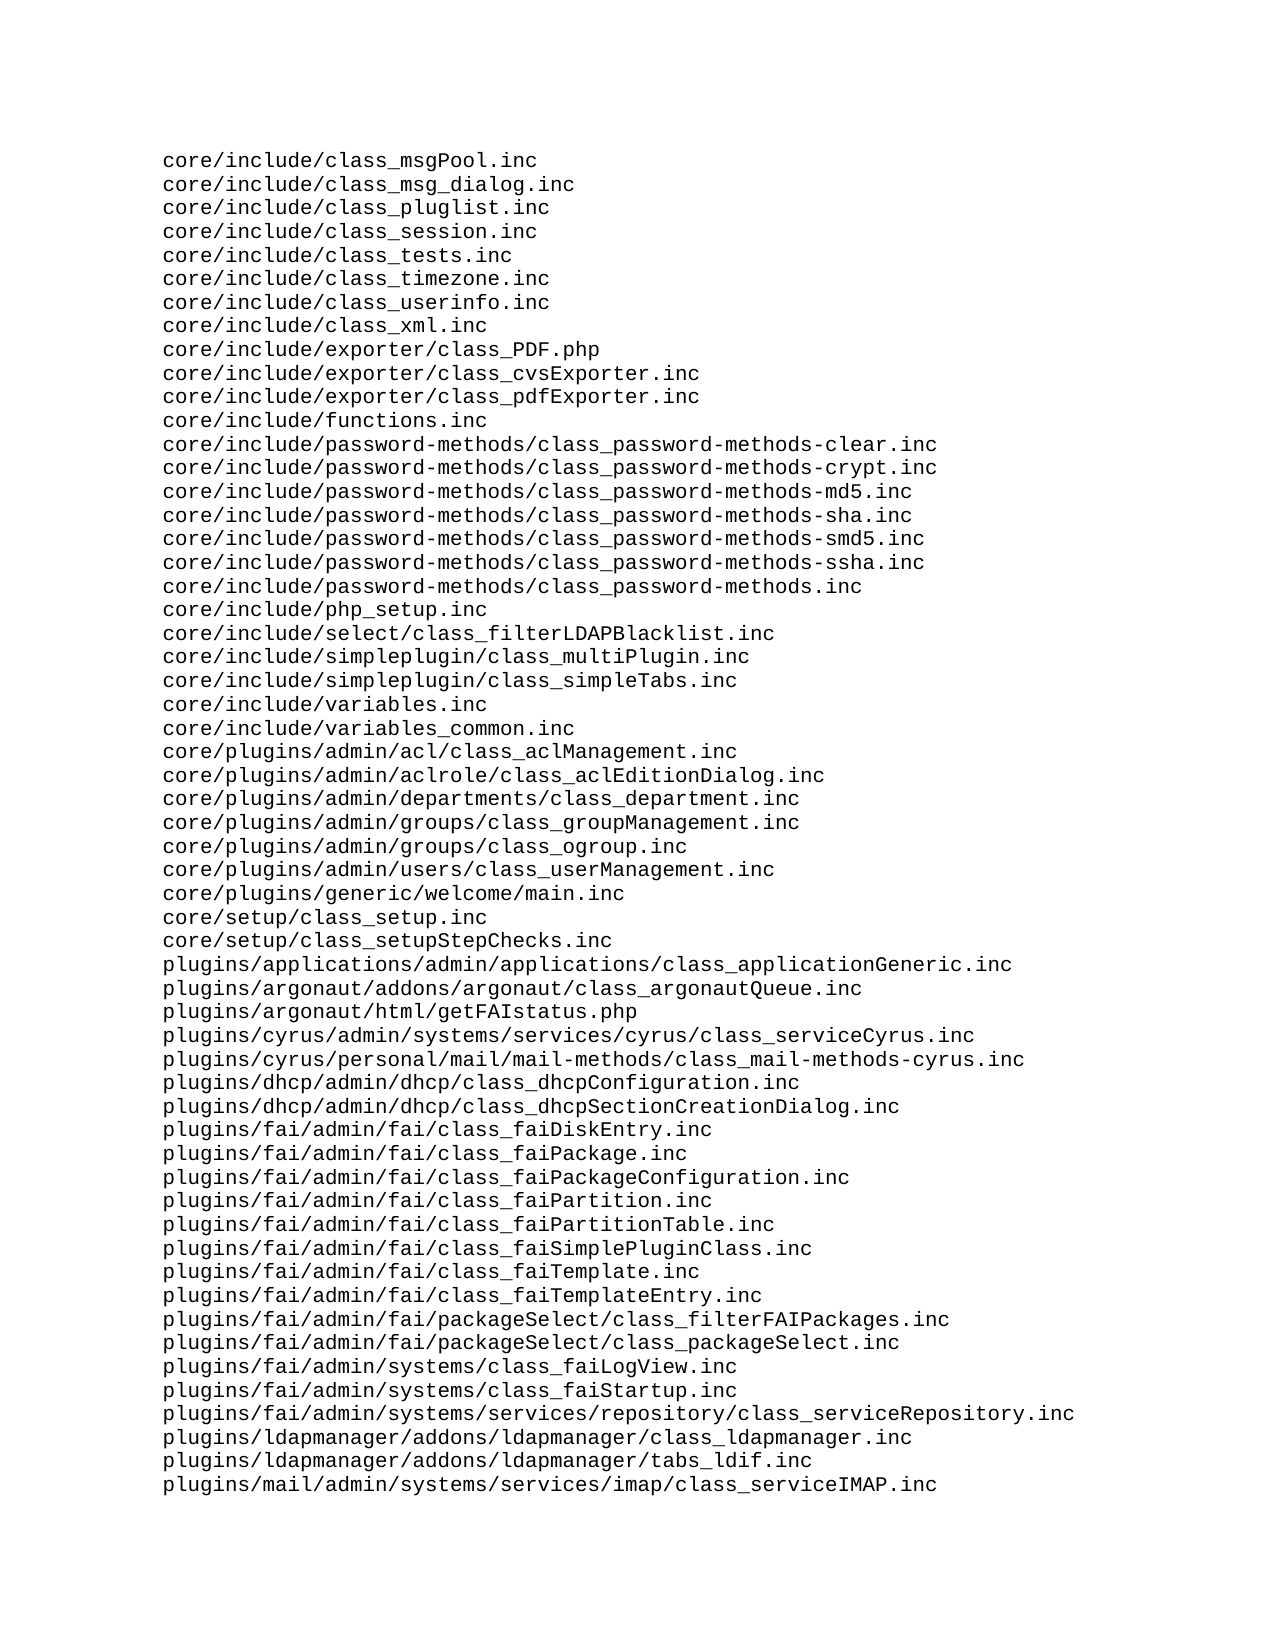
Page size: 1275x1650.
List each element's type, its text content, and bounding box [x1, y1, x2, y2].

text core/include/class_session.inc [150, 221, 1125, 244]
text core/include/variables_common.inc [150, 717, 1125, 741]
text plugins/fai/admin/fai/packageSelect/class_packageSelect.inc [150, 1332, 1125, 1356]
text plugins/argonaut/html/getFAIstatus.php [150, 1001, 1125, 1025]
text core/include/password-methods/class_password-methods-md5.inc [150, 481, 1125, 505]
text plugins/fai/admin/fai/class_faiPartition.inc [150, 1190, 1125, 1214]
text core/include/exporter/class_pdfExporter.inc [150, 386, 1125, 410]
text plugins/fai/admin/systems/services/repository/class_serviceRepository.inc [150, 1403, 1125, 1427]
text core/plugins/generic/welcome/main.inc [150, 883, 1125, 907]
text plugins/cyrus/personal/mail/mail-methods/class_mail-methods-cyrus.inc [150, 1048, 1125, 1072]
text plugins/fai/admin/fai/class_faiPartitionTable.inc [150, 1214, 1125, 1238]
text core/include/exporter/class_cvsExporter.inc [150, 363, 1125, 386]
text core/plugins/admin/users/class_userManagement.inc [150, 859, 1125, 883]
text core/include/password-methods/class_password-methods-smd5.inc [150, 528, 1125, 552]
text plugins/fai/admin/fai/class_faiTemplateEntry.inc [150, 1285, 1125, 1309]
text core/include/php_setup.inc [150, 599, 1125, 623]
text core/include/exporter/class_PDF.php [150, 339, 1125, 363]
text core/plugins/admin/groups/class_groupManagement.inc [150, 812, 1125, 836]
text plugins/fai/admin/fai/class_faiTemplate.inc [150, 1261, 1125, 1285]
text plugins/fai/admin/fai/class_faiPackageConfiguration.inc [150, 1167, 1125, 1190]
text core/include/class_tests.inc [150, 244, 1125, 268]
text plugins/argonaut/addons/argonaut/class_argonautQueue.inc [150, 978, 1125, 1001]
text plugins/ldapmanager/addons/ldapmanager/tabs_ldif.inc [150, 1451, 1125, 1474]
text core/setup/class_setup.inc [150, 907, 1125, 930]
text core/include/simpleplugin/class_multiPlugin.inc [150, 647, 1125, 670]
text plugins/mail/admin/systems/services/imap/class_serviceIMAP.inc [150, 1474, 1125, 1498]
text core/include/variables.inc [150, 694, 1125, 717]
text plugins/dhcp/admin/dhcp/class_dhcpSectionCreationDialog.inc [150, 1096, 1125, 1119]
text core/plugins/admin/departments/class_department.inc [150, 788, 1125, 812]
text core/include/class_msgPool.inc [150, 150, 1125, 174]
text plugins/fai/admin/systems/class_faiLogView.inc [150, 1356, 1125, 1379]
text core/include/functions.inc [150, 410, 1125, 434]
text core/include/class_msg_dialog.inc [150, 174, 1125, 197]
text core/include/class_timezone.inc [150, 268, 1125, 292]
text core/include/password-methods/class_password-methods-ssha.inc [150, 552, 1125, 576]
text core/include/password-methods/class_password-methods.inc [150, 576, 1125, 599]
text core/plugins/admin/acl/class_aclManagement.inc [150, 741, 1125, 765]
text core/include/select/class_filterLDAPBlacklist.inc [150, 623, 1125, 647]
text core/include/class_xml.inc [150, 316, 1125, 339]
text core/include/class_pluglist.inc [150, 197, 1125, 221]
text core/plugins/admin/groups/class_ogroup.inc [150, 836, 1125, 859]
text plugins/fai/admin/fai/class_faiPackage.inc [150, 1143, 1125, 1167]
text plugins/fai/admin/fai/class_faiDiskEntry.inc [150, 1119, 1125, 1143]
text core/include/simpleplugin/class_simpleTabs.inc [150, 670, 1125, 694]
text core/include/password-methods/class_password-methods-sha.inc [150, 505, 1125, 528]
text plugins/applications/admin/applications/class_applicationGeneric.inc [150, 954, 1125, 978]
text core/include/class_userinfo.inc [150, 292, 1125, 316]
text core/include/password-methods/class_password-methods-clear.inc [150, 434, 1125, 457]
text plugins/ldapmanager/addons/ldapmanager/class_ldapmanager.inc [150, 1427, 1125, 1451]
text plugins/cyrus/admin/systems/services/cyrus/class_serviceCyrus.inc [150, 1025, 1125, 1048]
text core/include/password-methods/class_password-methods-crypt.inc [150, 457, 1125, 481]
text core/plugins/admin/aclrole/class_aclEditionDialog.inc [150, 765, 1125, 788]
text plugins/fai/admin/fai/packageSelect/class_filterFAIPackages.inc [150, 1309, 1125, 1332]
text plugins/fai/admin/systems/class_faiStartup.inc [150, 1379, 1125, 1403]
text plugins/fai/admin/fai/class_faiSimplePluginClass.inc [150, 1238, 1125, 1261]
text plugins/dhcp/admin/dhcp/class_dhcpConfiguration.inc [150, 1072, 1125, 1096]
text core/setup/class_setupStepChecks.inc [150, 930, 1125, 954]
